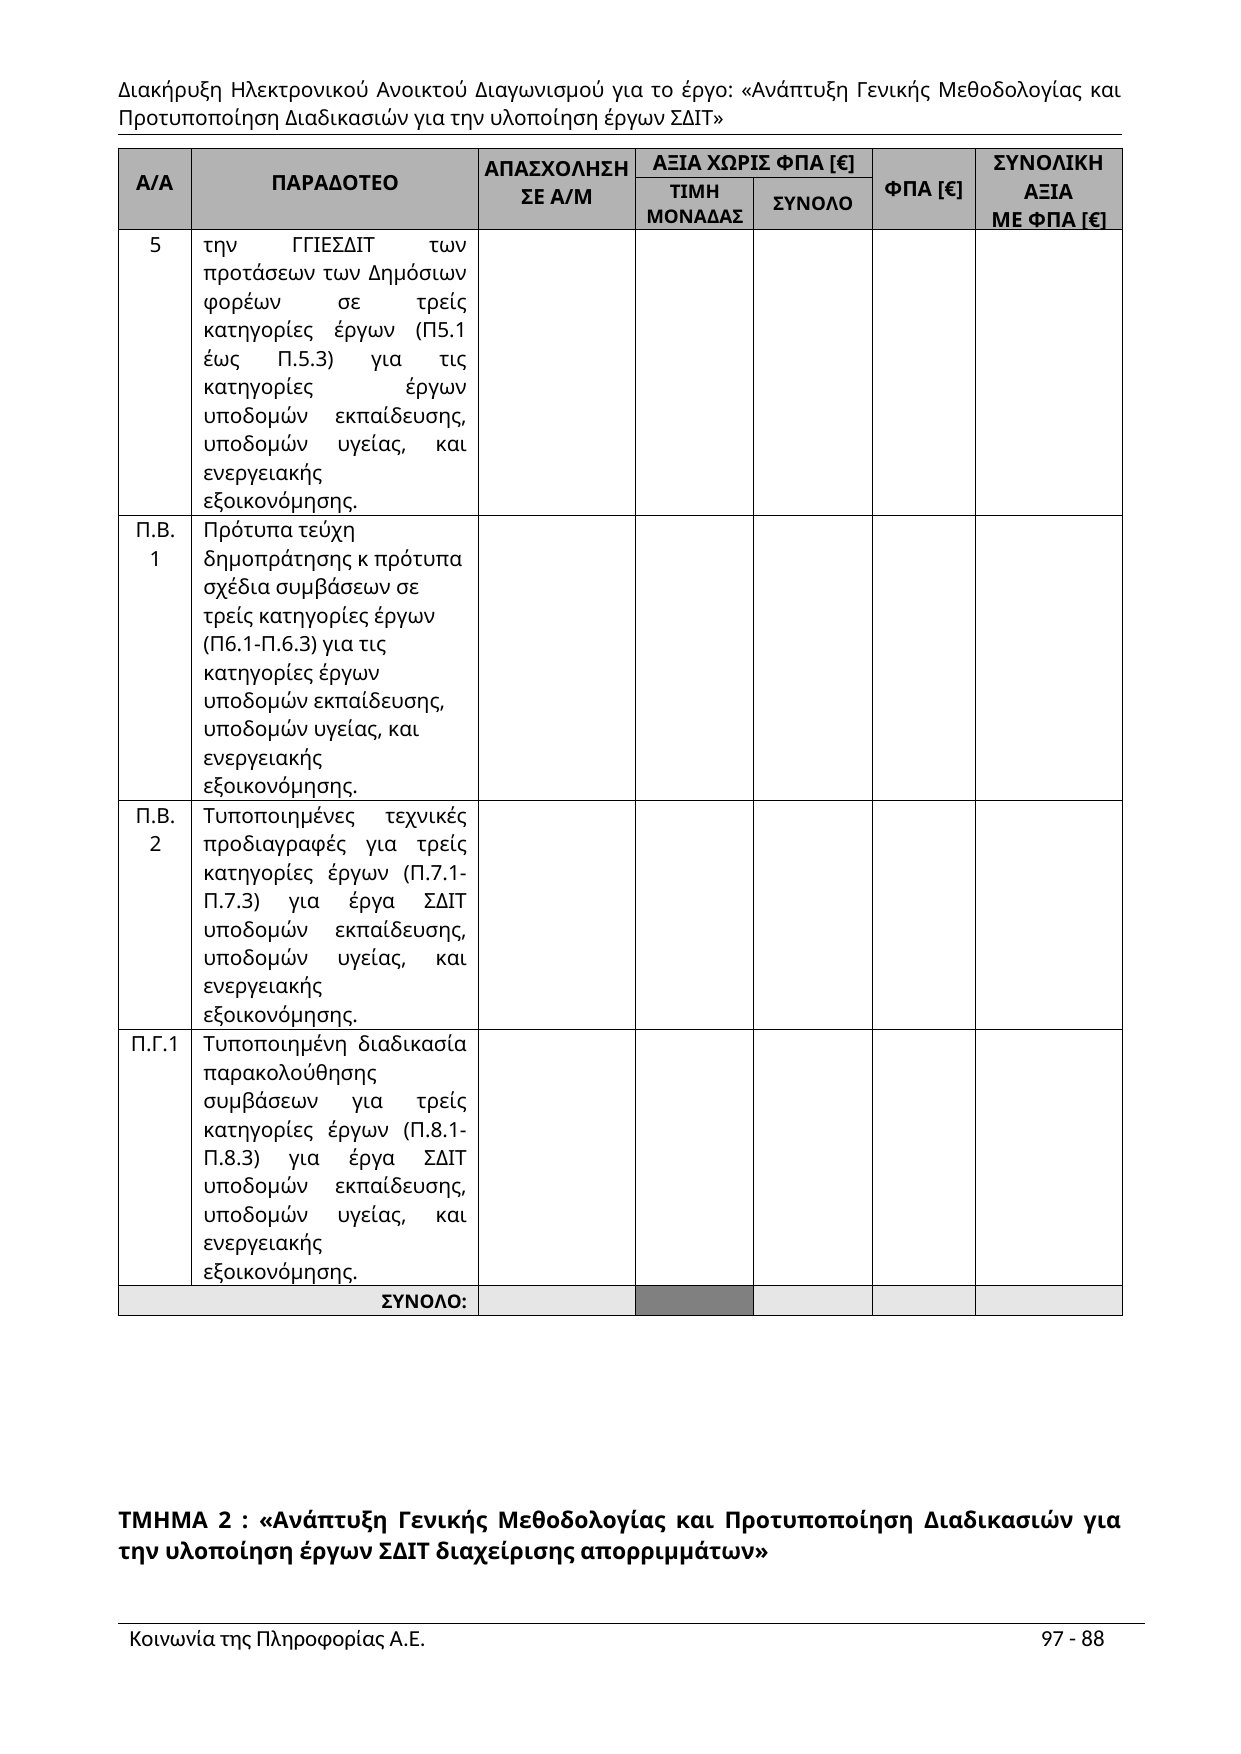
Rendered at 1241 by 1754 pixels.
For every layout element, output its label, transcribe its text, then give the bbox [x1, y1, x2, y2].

table_cell Τυποποιημένη διαδικασία παρακολούθησης συμβάσεων για τρείς κατηγορίες έργων (Π.8.1-Π.8.3) για έργα ΣΔΙΤ υποδομών εκπαίδευσης, υποδομών υγείας, και ενεργειακής εξοικονόμησης. [192, 1030, 478, 1285]
table_header ΑΠΑΣΧΟΛΗΣΗ ΣΕ Α/Μ [479, 149, 635, 229]
table_cell [873, 230, 975, 514]
table_cell [754, 230, 872, 514]
table_cell ΤΙΜΗ ΜΟΝΑΔΑΣ [636, 178, 753, 229]
table_cell [873, 1030, 975, 1285]
table_cell [976, 516, 1122, 800]
table_cell [479, 1286, 635, 1315]
table_cell Π.Γ.1 [119, 1030, 191, 1285]
table_cell Π.Α.5 [119, 230, 191, 514]
table_cell [754, 1286, 872, 1315]
table_cell [873, 516, 975, 800]
table_header ΑΞΙΑ ΧΩΡΙΣ ΦΠΑ [€] [636, 149, 872, 177]
table_cell [636, 1286, 753, 1315]
table_cell [479, 1030, 635, 1285]
table_cell [976, 230, 1122, 514]
table_cell Πρότυπα τεύχη δημοπράτησης κ πρότυπα σχέδια συμβάσεων σε τρείς κατηγορίες έργων (Π6.1-Π.6.3) για τις κατηγορίες έργων υποδομών εκπαίδευσης, υποδομών υγείας, και ενεργειακής εξοικονόμησης. [192, 516, 478, 800]
table_cell [636, 1030, 753, 1285]
table_cell [976, 801, 1122, 1028]
table_cell [976, 1030, 1122, 1285]
table_cell [479, 516, 635, 800]
table_cell [873, 801, 975, 1028]
table_cell [636, 801, 753, 1028]
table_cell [192, 230, 478, 514]
table_header ΣΥΝΟΛΙΚΗ ΑΞΙΑ ΜΕ ΦΠΑ [€] [976, 149, 1122, 229]
table_cell [636, 230, 753, 514]
table_cell [636, 516, 753, 800]
table_cell ΣΥΝΟΛΟ: [119, 1286, 478, 1315]
table_cell [754, 1030, 872, 1285]
table_cell [479, 801, 635, 1028]
table_header ΠΑΡΑΔΟΤΕΟ [192, 149, 478, 229]
table_header Α/Α [119, 149, 191, 229]
table_cell Π.Β.1 [119, 516, 191, 800]
table_cell [479, 230, 635, 514]
table_cell ΣΥΝΟΛΟ [754, 178, 872, 229]
table_header ΦΠΑ [€] [873, 149, 975, 229]
table_cell Π.Β.2 [119, 801, 191, 1028]
table_cell [873, 1286, 975, 1315]
subtitle ΤΜΗΜΑ 2 : «Ανάπτυξη Γενικής Μεθοδολογίας και Προτυποποίηση Διαδικασιών για την υλοποίηση έργων ΣΔΙΤ διαχείρισης απορριμμάτων» [118, 1503, 1122, 1566]
table_cell [754, 516, 872, 800]
table_cell Τυποποιημένες τεχνικές προδιαγραφές για τρείς κατηγορίες έργων (Π.7.1-Π.7.3) για έργα ΣΔΙΤ υποδομών εκπαίδευσης, υποδομών υγείας, και ενεργειακής εξοικονόμησης. [192, 801, 478, 1028]
table_cell [754, 801, 872, 1028]
table_cell [976, 1286, 1122, 1315]
